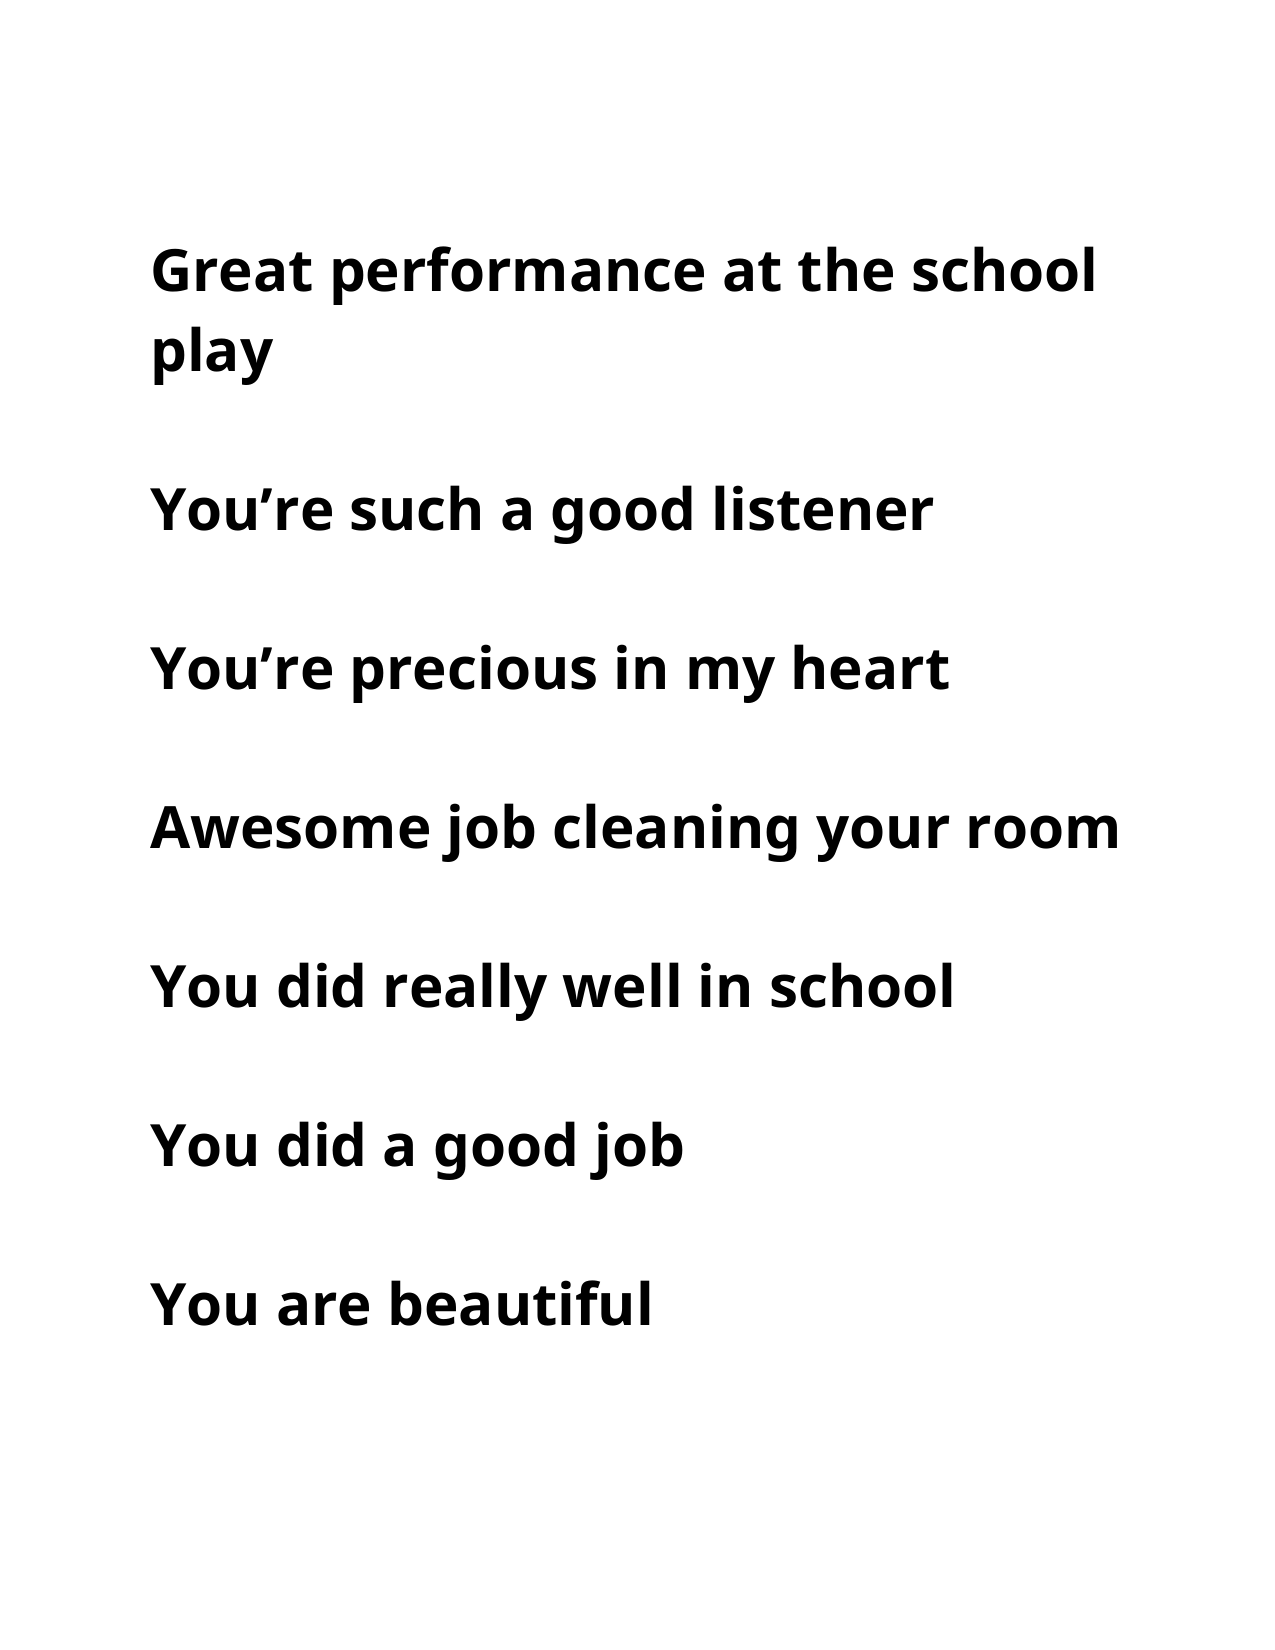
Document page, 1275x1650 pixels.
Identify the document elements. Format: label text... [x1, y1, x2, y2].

text You are beautiful [150, 1263, 1125, 1342]
text You did really well in school [150, 945, 1125, 1024]
text You’re such a good listener [150, 468, 1125, 547]
text You’re precious in my heart [150, 627, 1125, 706]
text Great performance at the school play [150, 229, 1125, 388]
text Awesome job cleaning your room [150, 786, 1125, 865]
text You did a good job [150, 1104, 1125, 1183]
